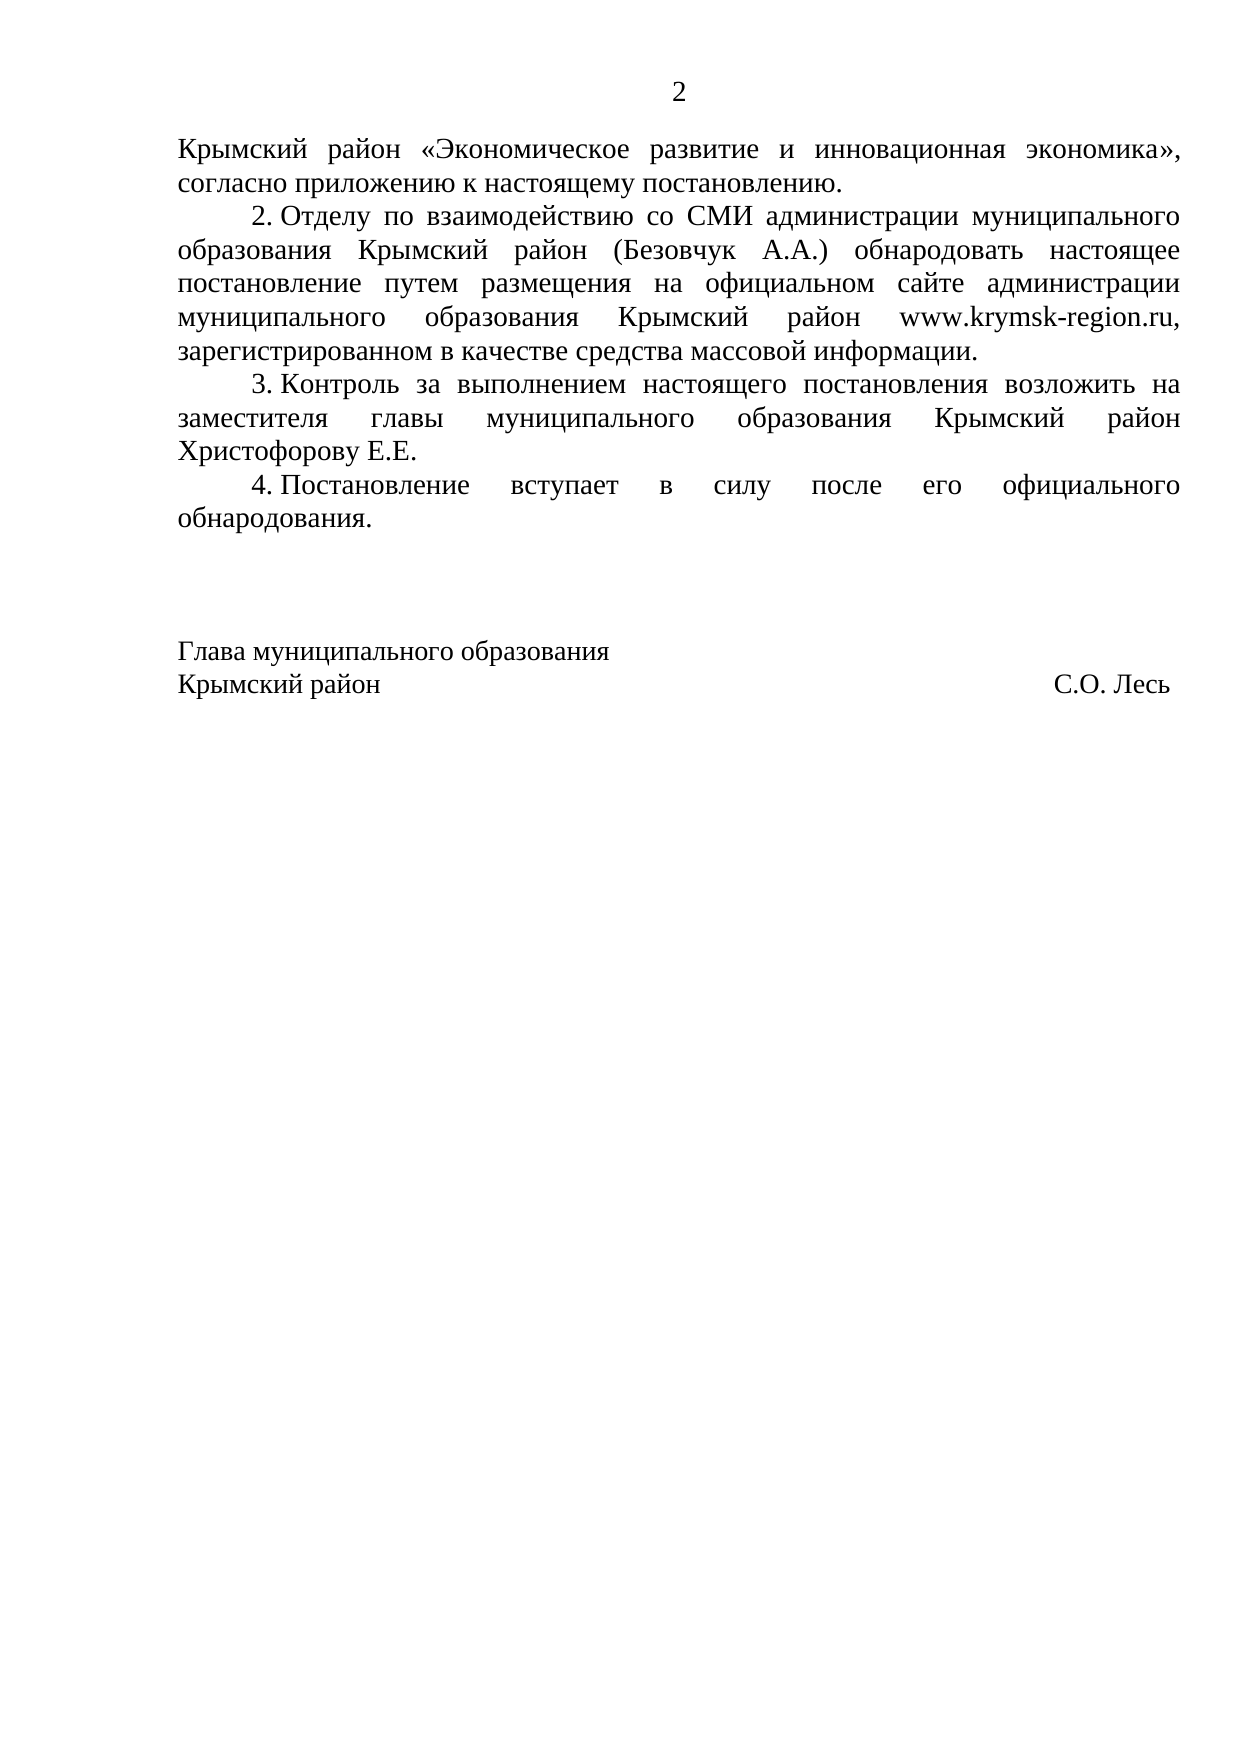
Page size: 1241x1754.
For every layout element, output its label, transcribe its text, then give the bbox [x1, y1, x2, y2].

text 4. Постановление вступает в силу после его официального обнародования. [177, 467, 1181, 534]
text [177, 131, 1181, 198]
text 3. Контроль за выполнением настоящего постановления возложить на заместителя главы муниципального образования Крымский район Христофорову Е.Е. [177, 366, 1181, 467]
text Глава муниципального образования [177, 634, 1181, 667]
text Крымский район С.О. Лесь [177, 667, 1181, 699]
text 2. Отделу по взаимодействию со СМИ администрации муниципального образования Крымский район (Безовчук А.А.) обнародовать настоящее постановление путем размещения на официальном сайте администрации муниципального образования Крымский район www.krymsk-region.ru, зарегистрированном в качестве средства массовой информации. [177, 198, 1181, 366]
